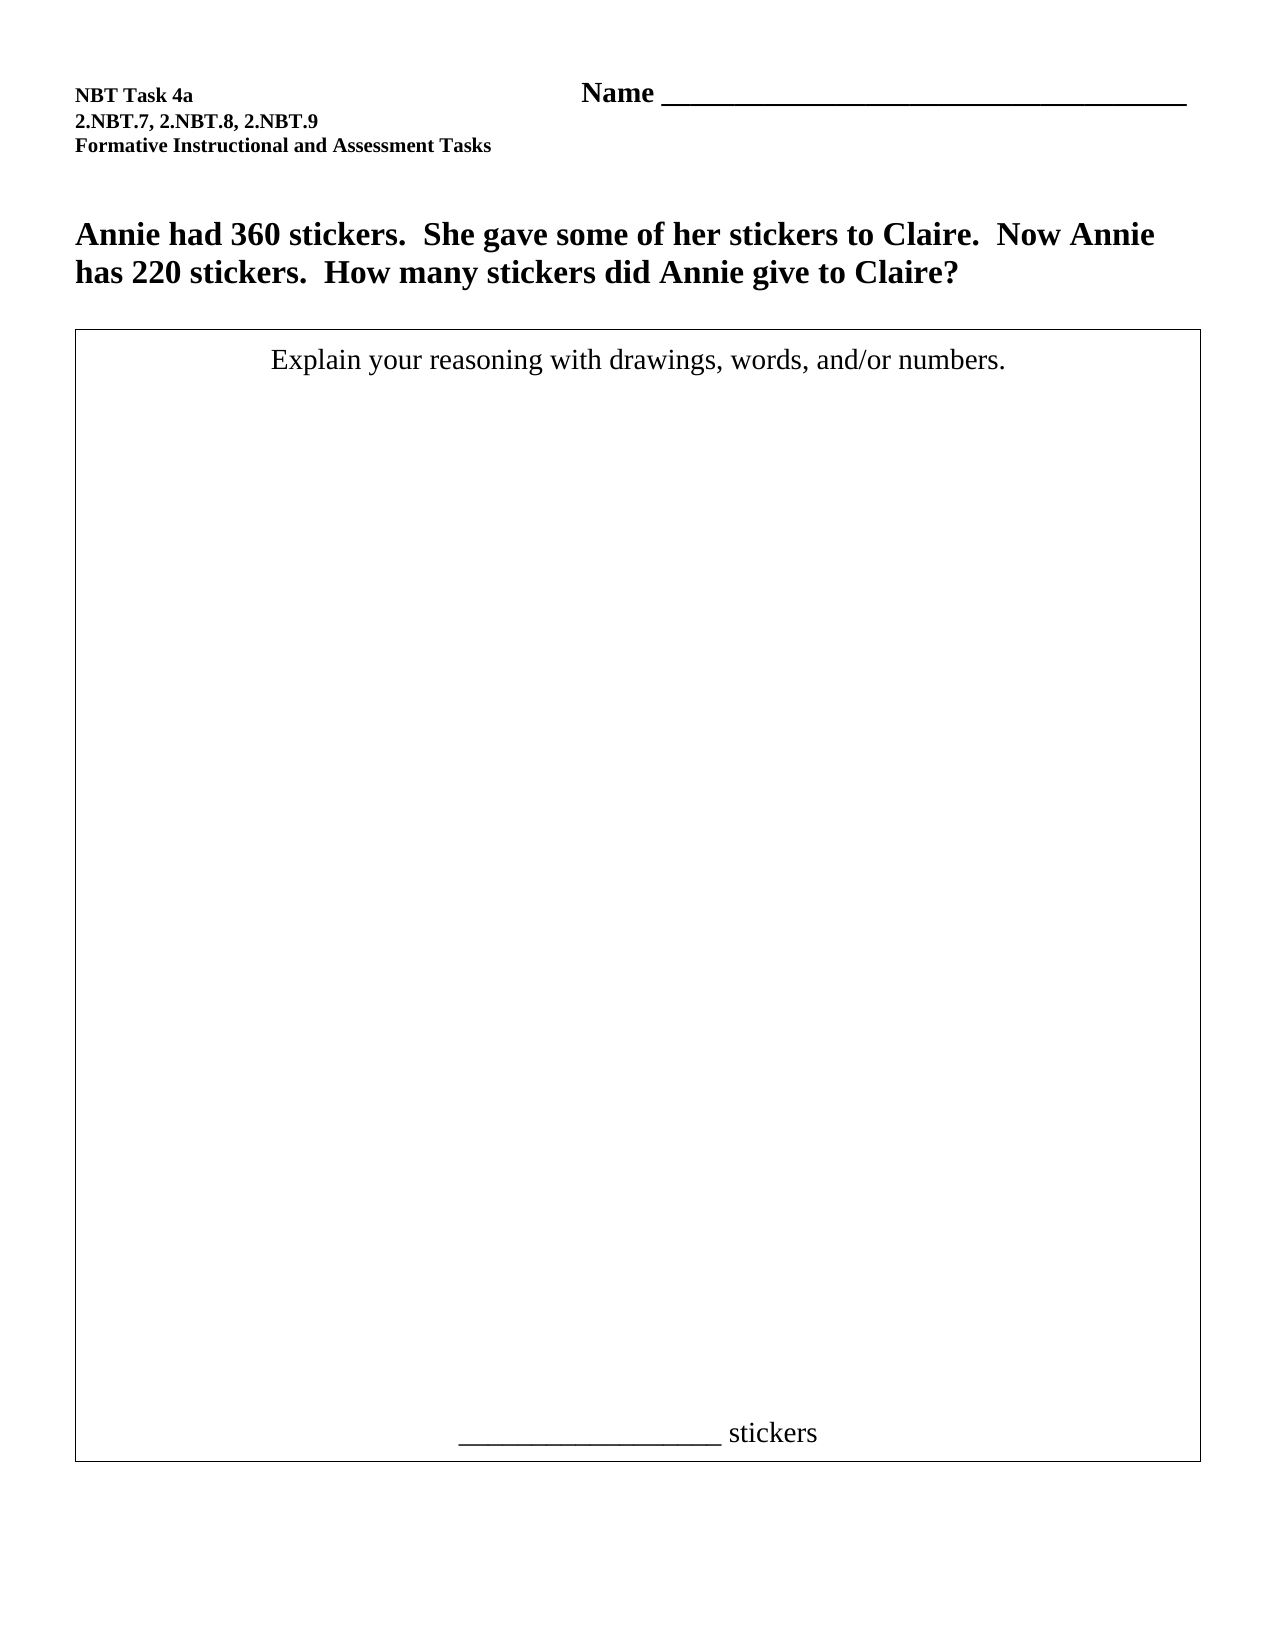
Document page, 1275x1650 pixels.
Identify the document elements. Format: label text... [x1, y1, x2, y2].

text Annie had 360 stickers. She gave some of her stickers to Claire. Now Annie has 220 stickers. How many stickers did Annie give to Claire? [75, 214, 1200, 291]
table_header Explain your reasoning with drawings, words, and/or numbers. __________________ stickers [76, 330, 1200, 1461]
